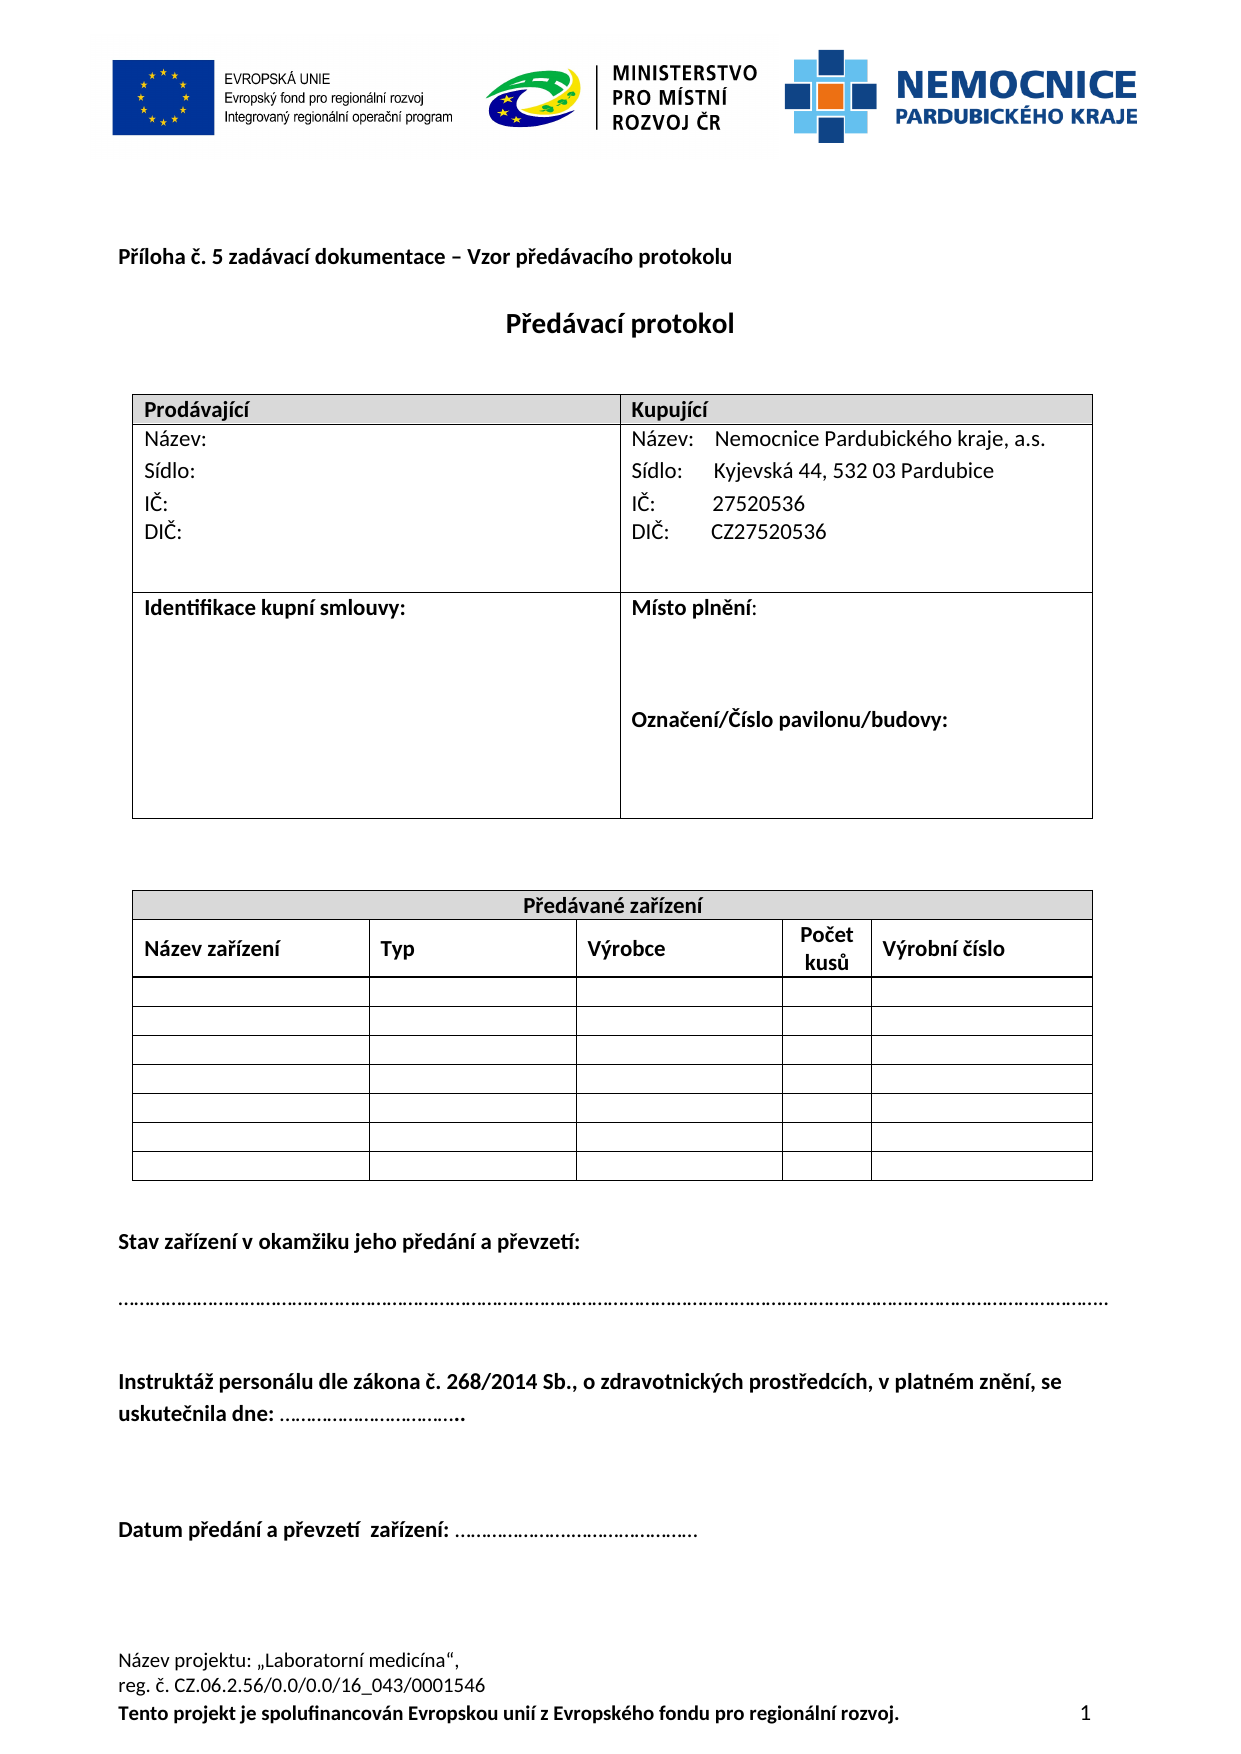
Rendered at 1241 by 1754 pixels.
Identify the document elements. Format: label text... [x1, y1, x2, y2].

table_cell Identifikace kupní smlouvy: [133, 593, 620, 817]
table_cell Počet kusů [783, 920, 871, 976]
table_cell [370, 1123, 576, 1151]
table_cell Název zařízení [133, 920, 369, 976]
subtitle Předávací protokol [118, 306, 1122, 341]
table_cell Místo plnění: Označení/Číslo pavilonu/budovy: [621, 593, 1092, 817]
table_header Prodávající [133, 395, 620, 423]
table_cell [783, 1094, 871, 1122]
table_cell [133, 1007, 369, 1034]
table_cell [133, 1152, 369, 1180]
picture [783, 48, 1137, 144]
table_cell [133, 1065, 369, 1093]
text Stav zařízení v okamžiku jeho předání a převzetí: [118, 1227, 1122, 1255]
table_cell [133, 1094, 369, 1122]
table_cell [370, 1094, 576, 1122]
table_cell [783, 1036, 871, 1064]
table_cell Výrobce [577, 920, 782, 976]
table_cell [577, 978, 782, 1006]
table_cell [577, 1065, 782, 1093]
table_cell [872, 1036, 1092, 1064]
table_cell [133, 1036, 369, 1064]
table_cell [872, 1123, 1092, 1151]
table_cell [577, 1152, 782, 1180]
table_cell [577, 1123, 782, 1151]
table_cell Typ [370, 920, 576, 976]
table_cell [783, 1007, 871, 1034]
text Instruktáž personálu dle zákona č. 268/2014 Sb., o zdravotnických prostředcích, v platném znění, se uskutečnila dne: …………………………….. [118, 1367, 1122, 1427]
table_cell [783, 978, 871, 1006]
table_cell [872, 978, 1092, 1006]
table_cell [577, 1094, 782, 1122]
subtitle Příloha č. 5 zadávací dokumentace – Vzor předávacího protokolu [118, 242, 1122, 270]
table_cell [872, 1094, 1092, 1122]
table_cell Výrobní číslo [872, 920, 1092, 976]
table_cell Název: Sídlo: IČ: DIČ: [133, 425, 620, 592]
text …………………………………………………………………………………………………………………………………………………………………….. [118, 1283, 1122, 1311]
picture [90, 34, 779, 160]
table_cell [370, 1036, 576, 1064]
table_cell [872, 1007, 1092, 1034]
table_cell [783, 1123, 871, 1151]
table_header Kupující [621, 395, 1092, 423]
table_cell [133, 978, 369, 1006]
table_cell [577, 1036, 782, 1064]
table_cell [370, 1152, 576, 1180]
table_cell [872, 1152, 1092, 1180]
table_header Předávané zařízení [133, 891, 1092, 919]
table_cell [370, 1065, 576, 1093]
text Datum předání a převzetí zařízení: ………………….…………………… [118, 1515, 1122, 1543]
table_cell [577, 1007, 782, 1034]
table_cell [783, 1152, 871, 1180]
table_cell [370, 978, 576, 1006]
table_cell [133, 1123, 369, 1151]
table_cell Název: Nemocnice Pardubického kraje, a.s. Sídlo: Kyjevská 44, 532 03 Pardubice IČ: 27520536 DIČ: CZ27520536 [621, 425, 1092, 592]
table_cell [872, 1065, 1092, 1093]
table_cell [370, 1007, 576, 1034]
table_cell [783, 1065, 871, 1093]
